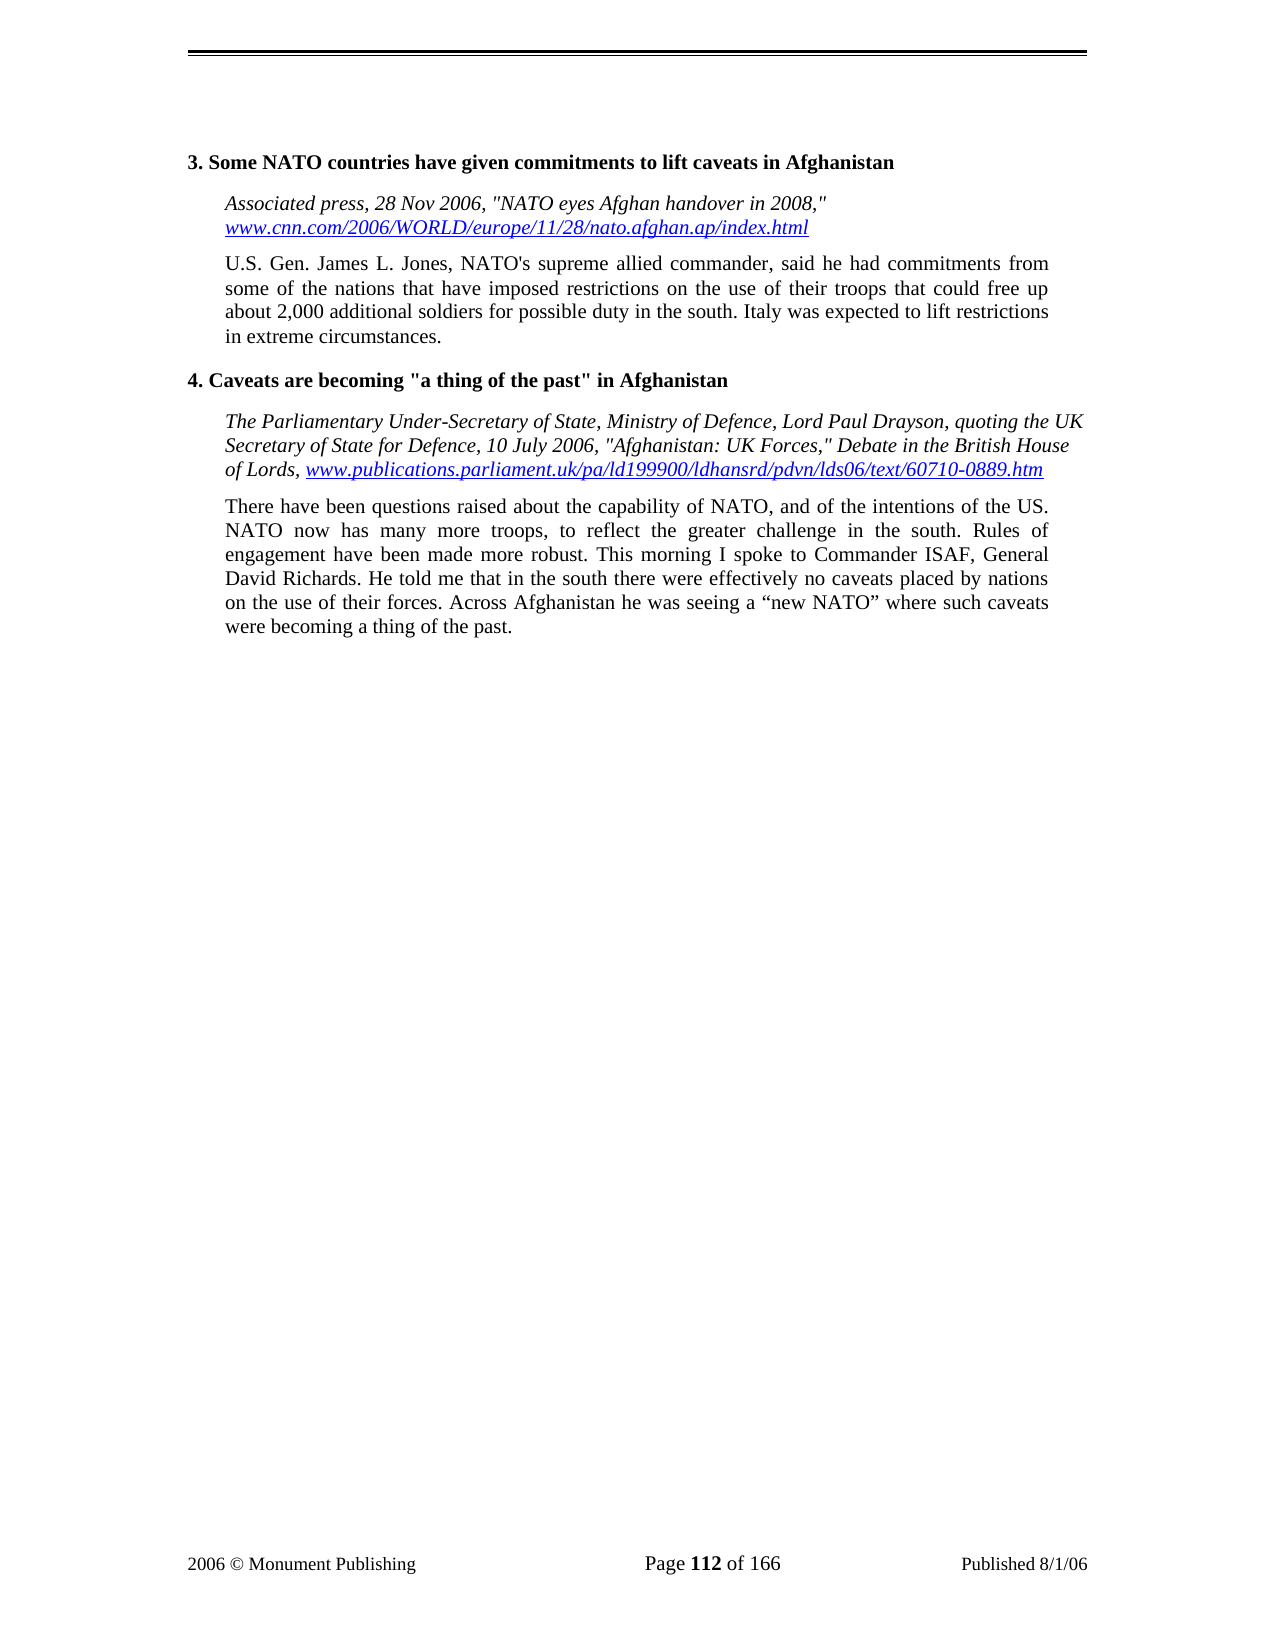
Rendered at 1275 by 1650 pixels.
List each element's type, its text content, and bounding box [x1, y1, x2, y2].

text 4. Caveats are becoming "a thing of the past" in Afghanistan [187, 368, 1087, 392]
text 3. Some NATO countries have given commitments to lift caveats in Afghanistan [187, 150, 1087, 174]
text U.S. Gen. James L. Jones, NATO's supreme allied commander, said he had commitments from some of the nations that have imposed restrictions on the use of their troops that could free up about 2,000 additional soldiers for possible duty in the south. Italy was expected to lift restrictions in extreme circumstances. [225, 251, 1050, 348]
text Associated press, 28 Nov 2006, "NATO eyes Afghan handover in 2008," www.cnn.com/2006/WORLD/europe/11/28/nato.afghan.ap/index.html [225, 191, 1087, 239]
text There have been questions raised about the capability of NATO, and of the intentions of the US. NATO now has many more troops, to reflect the greater challenge in the south. Rules of engagement have been made more robust. This morning I spoke to Commander ISAF, General David Richards. He told me that in the south there were effectively no caveats placed by nations on the use of their forces. Across Afghanistan he was seeing a “new NATO” where such caveats were becoming a thing of the past. [225, 494, 1050, 638]
text The Parliamentary Under-Secretary of State, Ministry of Defence, Lord Paul Drayson, quoting the UK Secretary of State for Defence, 10 July 2006, "Afghanistan: UK Forces," Debate in the British House of Lords, www.publications.parliament.uk/pa/ld199900/ldhansrd/pdvn/lds06/text/60710-0889.htm [225, 409, 1087, 481]
